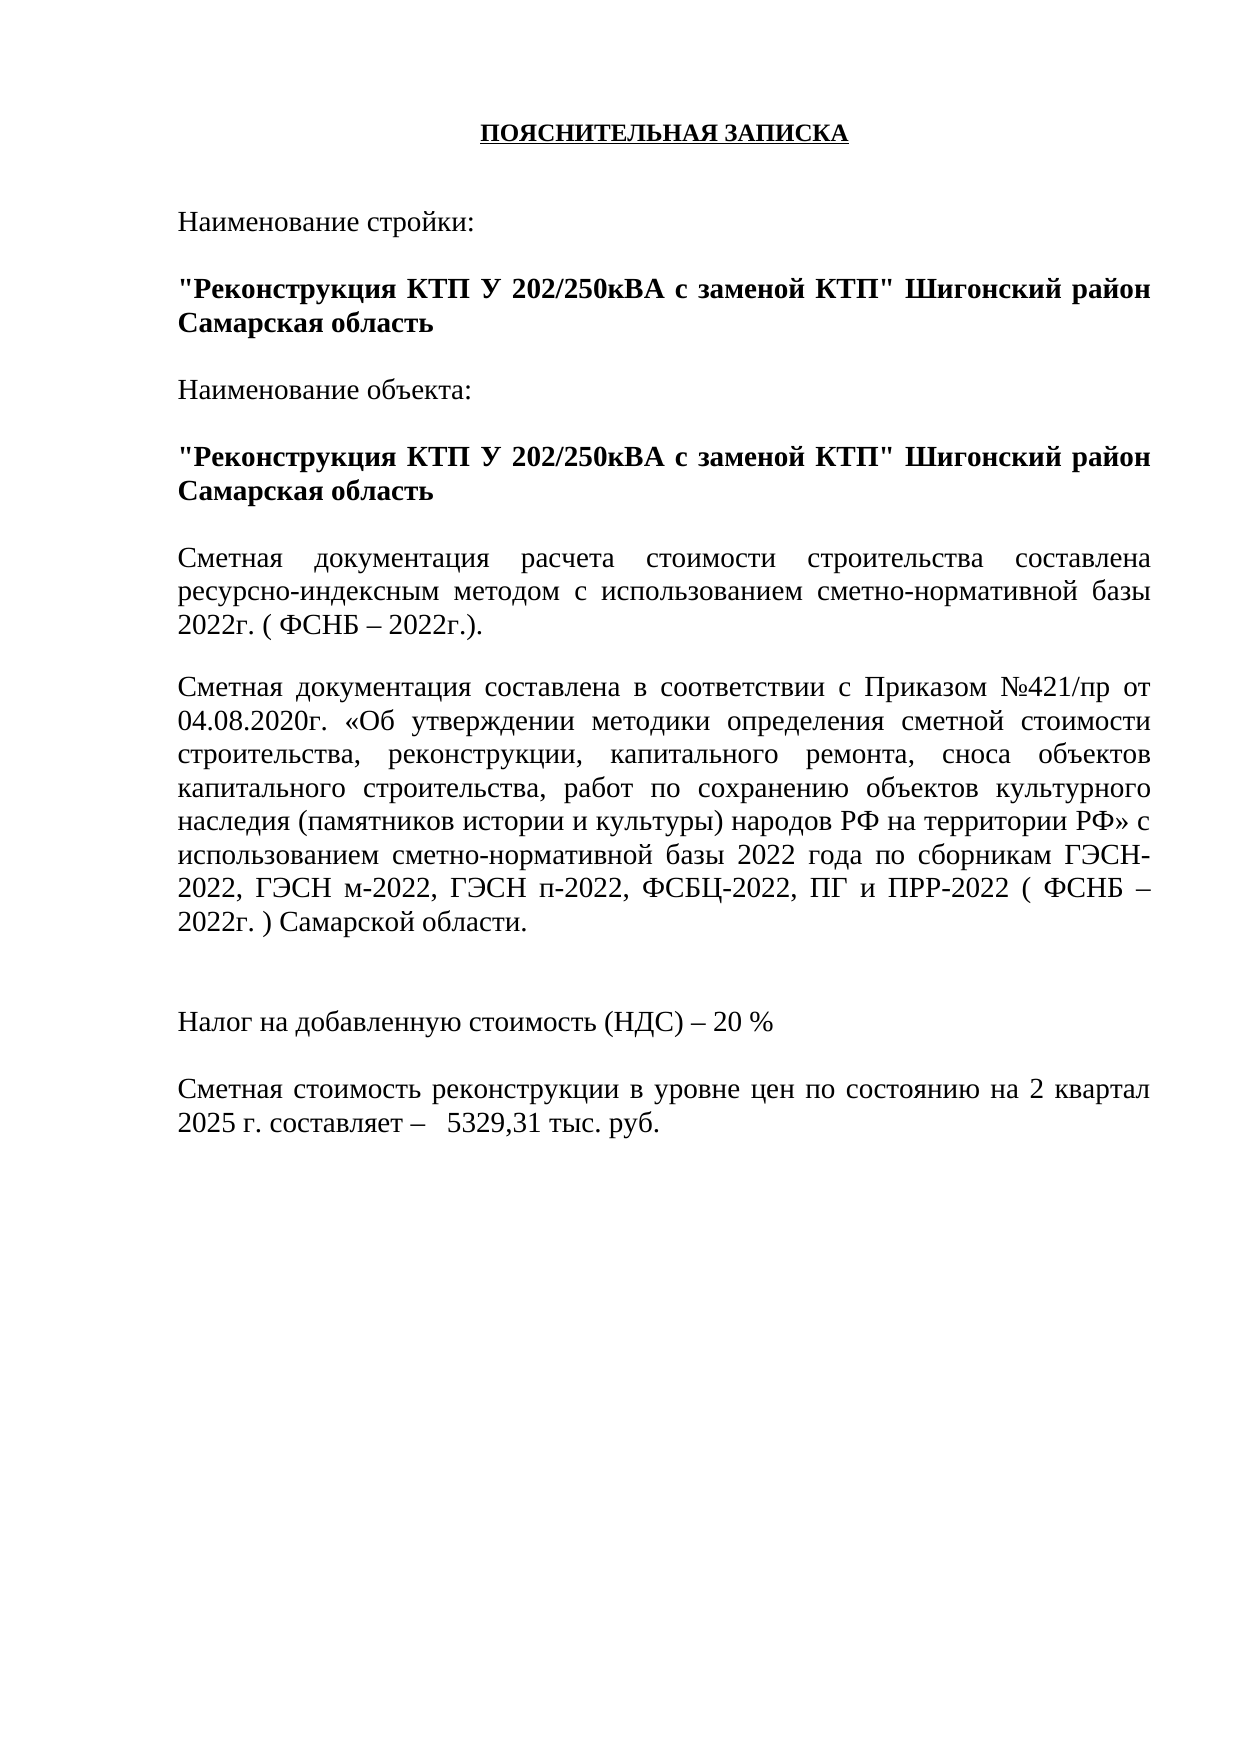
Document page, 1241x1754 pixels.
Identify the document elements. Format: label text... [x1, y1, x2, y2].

text Наименование стройки: [177, 204, 1152, 238]
text Наименование объекта: [177, 372, 1152, 406]
text Сметная документация составлена в соответствии с Приказом №421/пр от 04.08.2020г. «Об утверждении методики определения сметной стоимости строительства, реконструкции, капитального ремонта, сноса объектов капитального строительства, работ по сохранению объектов культурного наследия (памятников истории и культуры) народов РФ на территории РФ» с использованием сметно-нормативной базы 2022 года по сборникам ГЭСН-2022, ГЭСН м-2022, ГЭСН п-2022, ФСБЦ-2022, ПГ и ПРР-2022 ( ФСНБ – 2022г. ) Самарской области. [177, 669, 1152, 937]
text "Реконструкция КТП У 202/250кВА с заменой КТП" Шигонский район Самарская область [177, 439, 1152, 506]
text Налог на добавленную стоимость (НДС) – 20 % [177, 1004, 1152, 1038]
text Сметная стоимость реконструкции в уровне цен по состоянию на 2 квартал 2025 г. составляет – 5329,31 тыс. руб. [177, 1072, 1152, 1139]
text "Реконструкция КТП У 202/250кВА с заменой КТП" Шигонский район Самарская область [177, 271, 1152, 338]
text ПОЯСНИТЕЛЬНАЯ ЗАПИСКА [177, 118, 1152, 147]
text Сметная документация расчета стоимости строительства составлена ресурсно-индексным методом с использованием сметно-нормативной базы 2022г. ( ФСНБ – 2022г.). [177, 540, 1152, 640]
